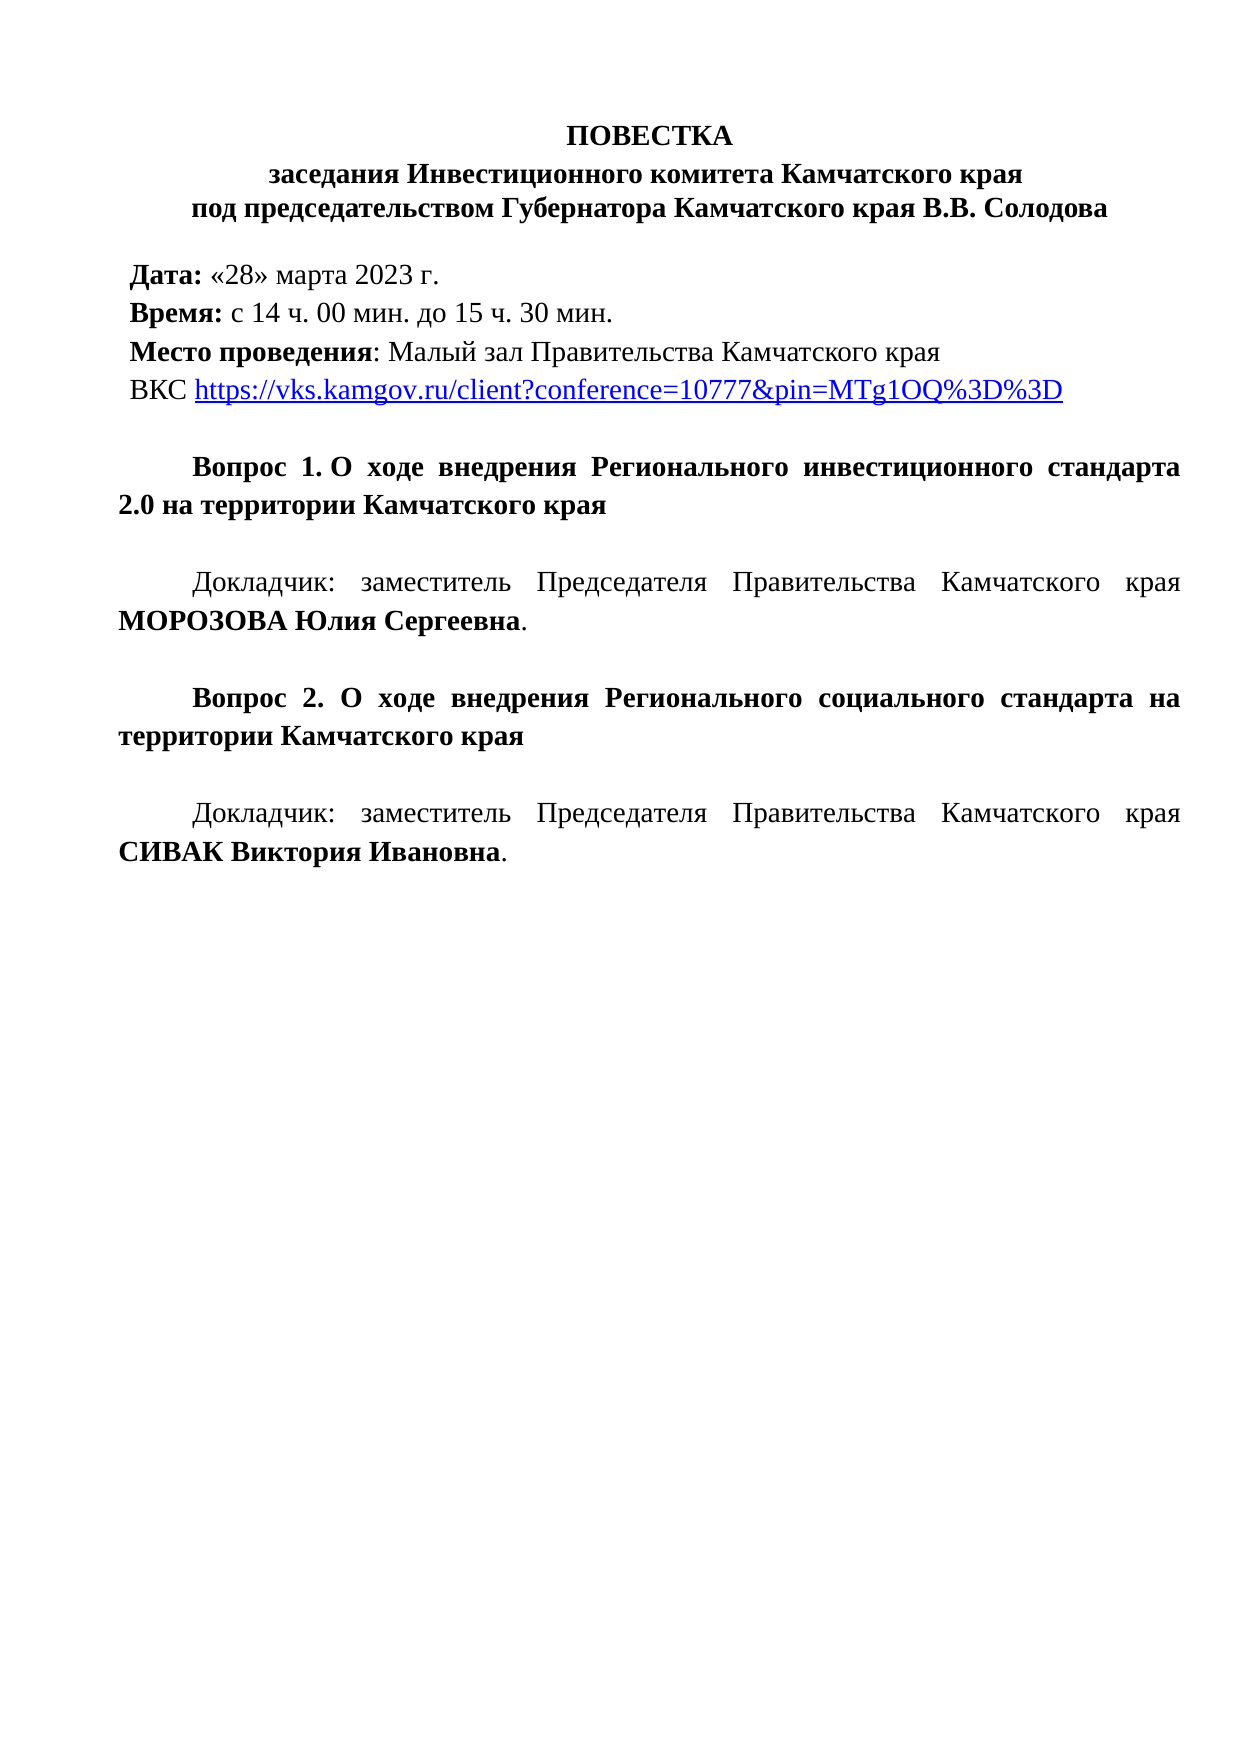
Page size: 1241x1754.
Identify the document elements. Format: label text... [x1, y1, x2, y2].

list Докладчик: заместитель Председателя Правительства Камчатского края МОРОЗОВА Юлия Сергеевна. [118, 564, 1181, 636]
list Вопрос 1. О ходе внедрения Регионального инвестиционного стандарта 2.0 на территории Камчатского края [118, 449, 1181, 521]
list Вопрос 2. О ходе внедрения Регионального социального стандарта на территории Камчатского края [118, 680, 1181, 752]
text заседания Инвестиционного комитета Камчатского края под председательством Губернатора Камчатского края В.В. Солодова [118, 157, 1181, 224]
table_header Дата: «28» марта 2023 г. Время: с 14 ч. 00 мин. до 15 ч. 30 мин. Место проведения: Малый зал Правительства Камчатского края ВКС https://vks.kamgov.ru/client?conference=10777&pin=MTg1OQ%3D%3D [118, 257, 1107, 410]
text ПОВЕСТКА [118, 118, 1181, 152]
list Докладчик: заместитель Председателя Правительства Камчатского края СИВАК Виктория Ивановна. [118, 796, 1181, 868]
